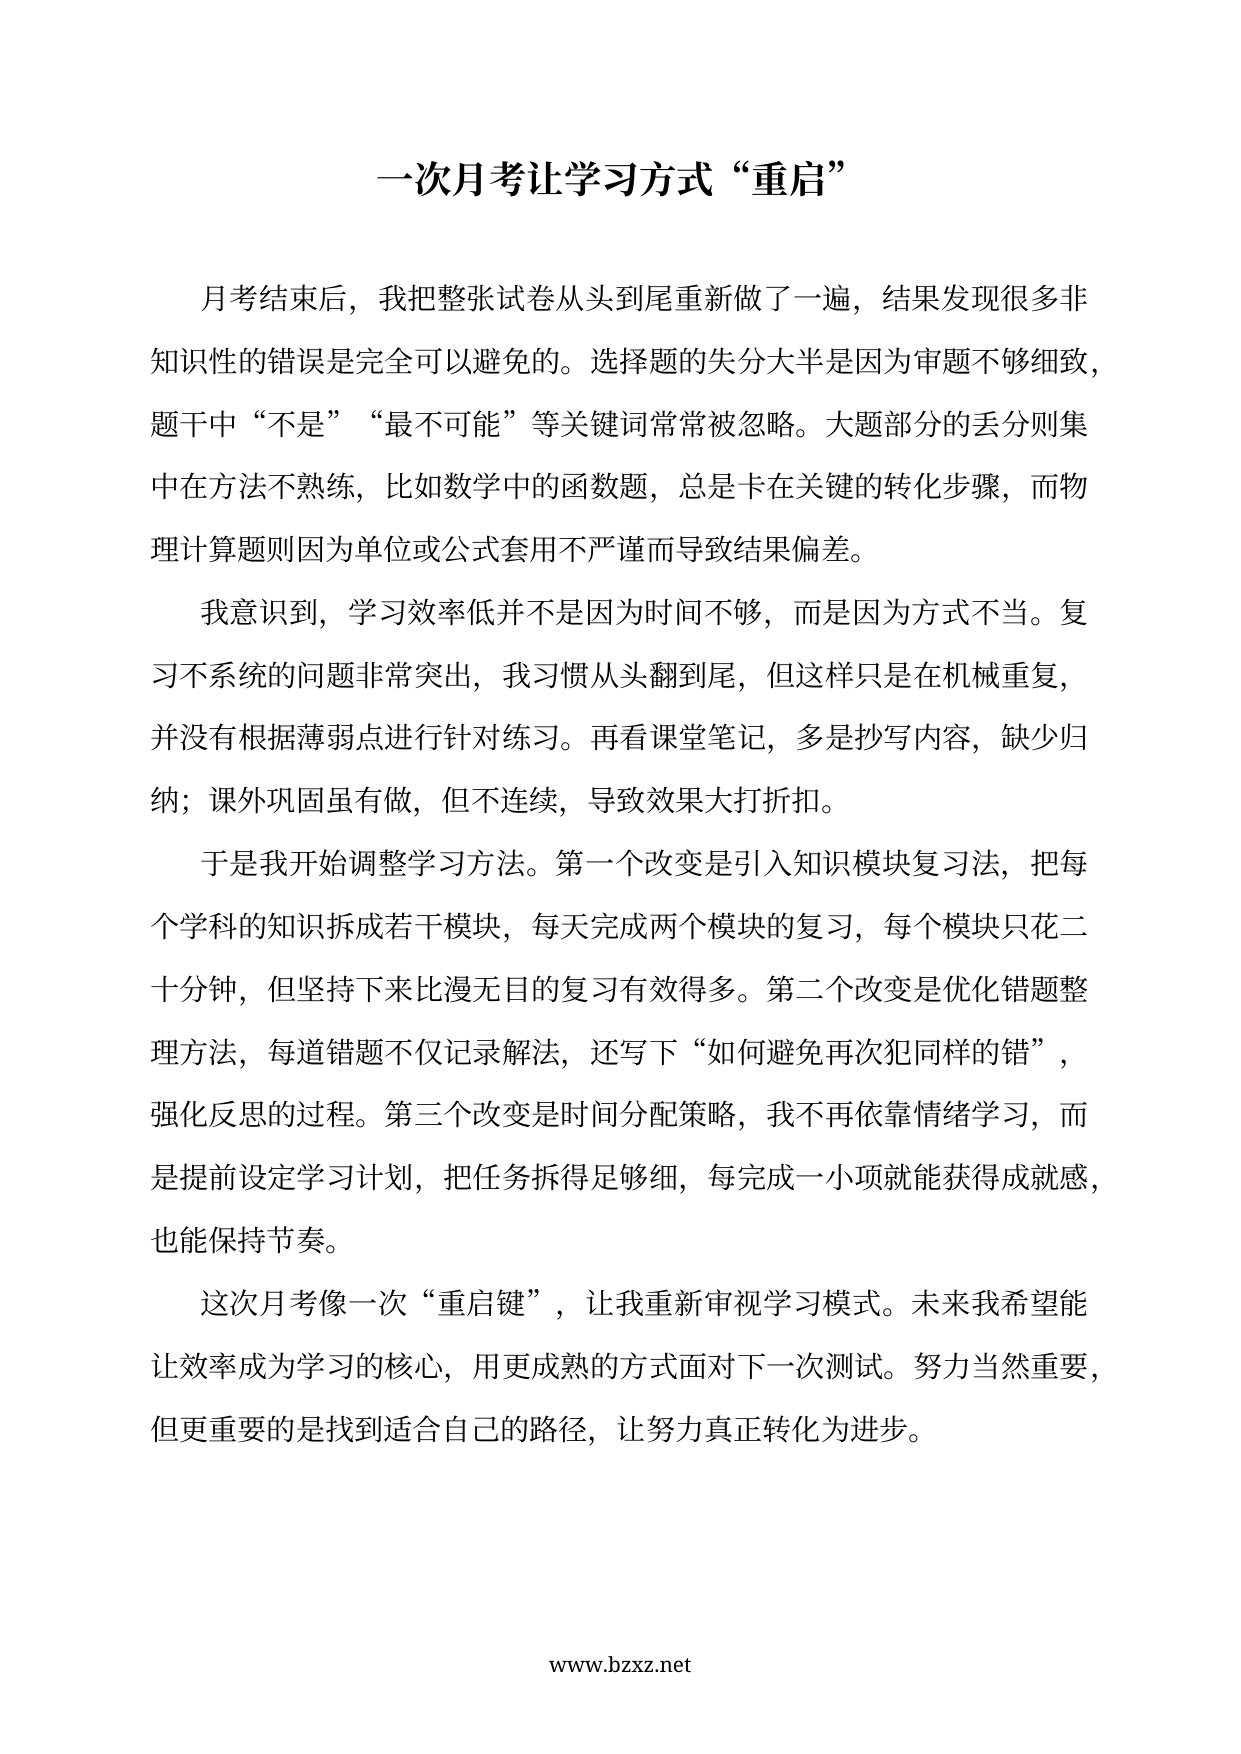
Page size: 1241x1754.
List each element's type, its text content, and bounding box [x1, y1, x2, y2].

text 于是我开始调整学习方法。第一个改变是引入知识模块复习法，把每个学科的知识拆成若干模块，每天完成两个模块的复习，每个模块只花二十分钟，但坚持下来比漫无目的复习有效得多。第二个改变是优化错题整理方法，每道错题不仅记录解法，还写下“如何避免再次犯同样的错”，强化反思的过程。第三个改变是时间分配策略，我不再依靠情绪学习，而是提前设定学习计划，把任务拆得足够细，每完成一小项就能获得成就感，也能保持节奏。 [150, 841, 1090, 1260]
text 月考结束后，我把整张试卷从头到尾重新做了一遍，结果发现很多非知识性的错误是完全可以避免的。选择题的失分大半是因为审题不够细致，题干中“不是”“最不可能”等关键词常常被忽略。大题部分的丢分则集中在方法不熟练，比如数学中的函数题，总是卡在关键的转化步骤，而物理计算题则因为单位或公式套用不严谨而导致结果偏差。 [150, 276, 1090, 569]
text 这次月考像一次“重启键”，让我重新审视学习模式。未来我希望能让效率成为学习的核心，用更成熟的方式面对下一次测试。努力当然重要，但更重要的是找到适合自己的路径，让努力真正转化为进步。 [150, 1281, 1090, 1448]
subtitle 一次月考让学习方式“重启” [150, 150, 1090, 204]
text 我意识到，学习效率低并不是因为时间不够，而是因为方式不当。复习不系统的问题非常突出，我习惯从头翻到尾，但这样只是在机械重复，并没有根据薄弱点进行针对练习。再看课堂笔记，多是抄写内容，缺少归纳；课外巩固虽有做，但不连续，导致效果大打折扣。 [150, 590, 1090, 820]
